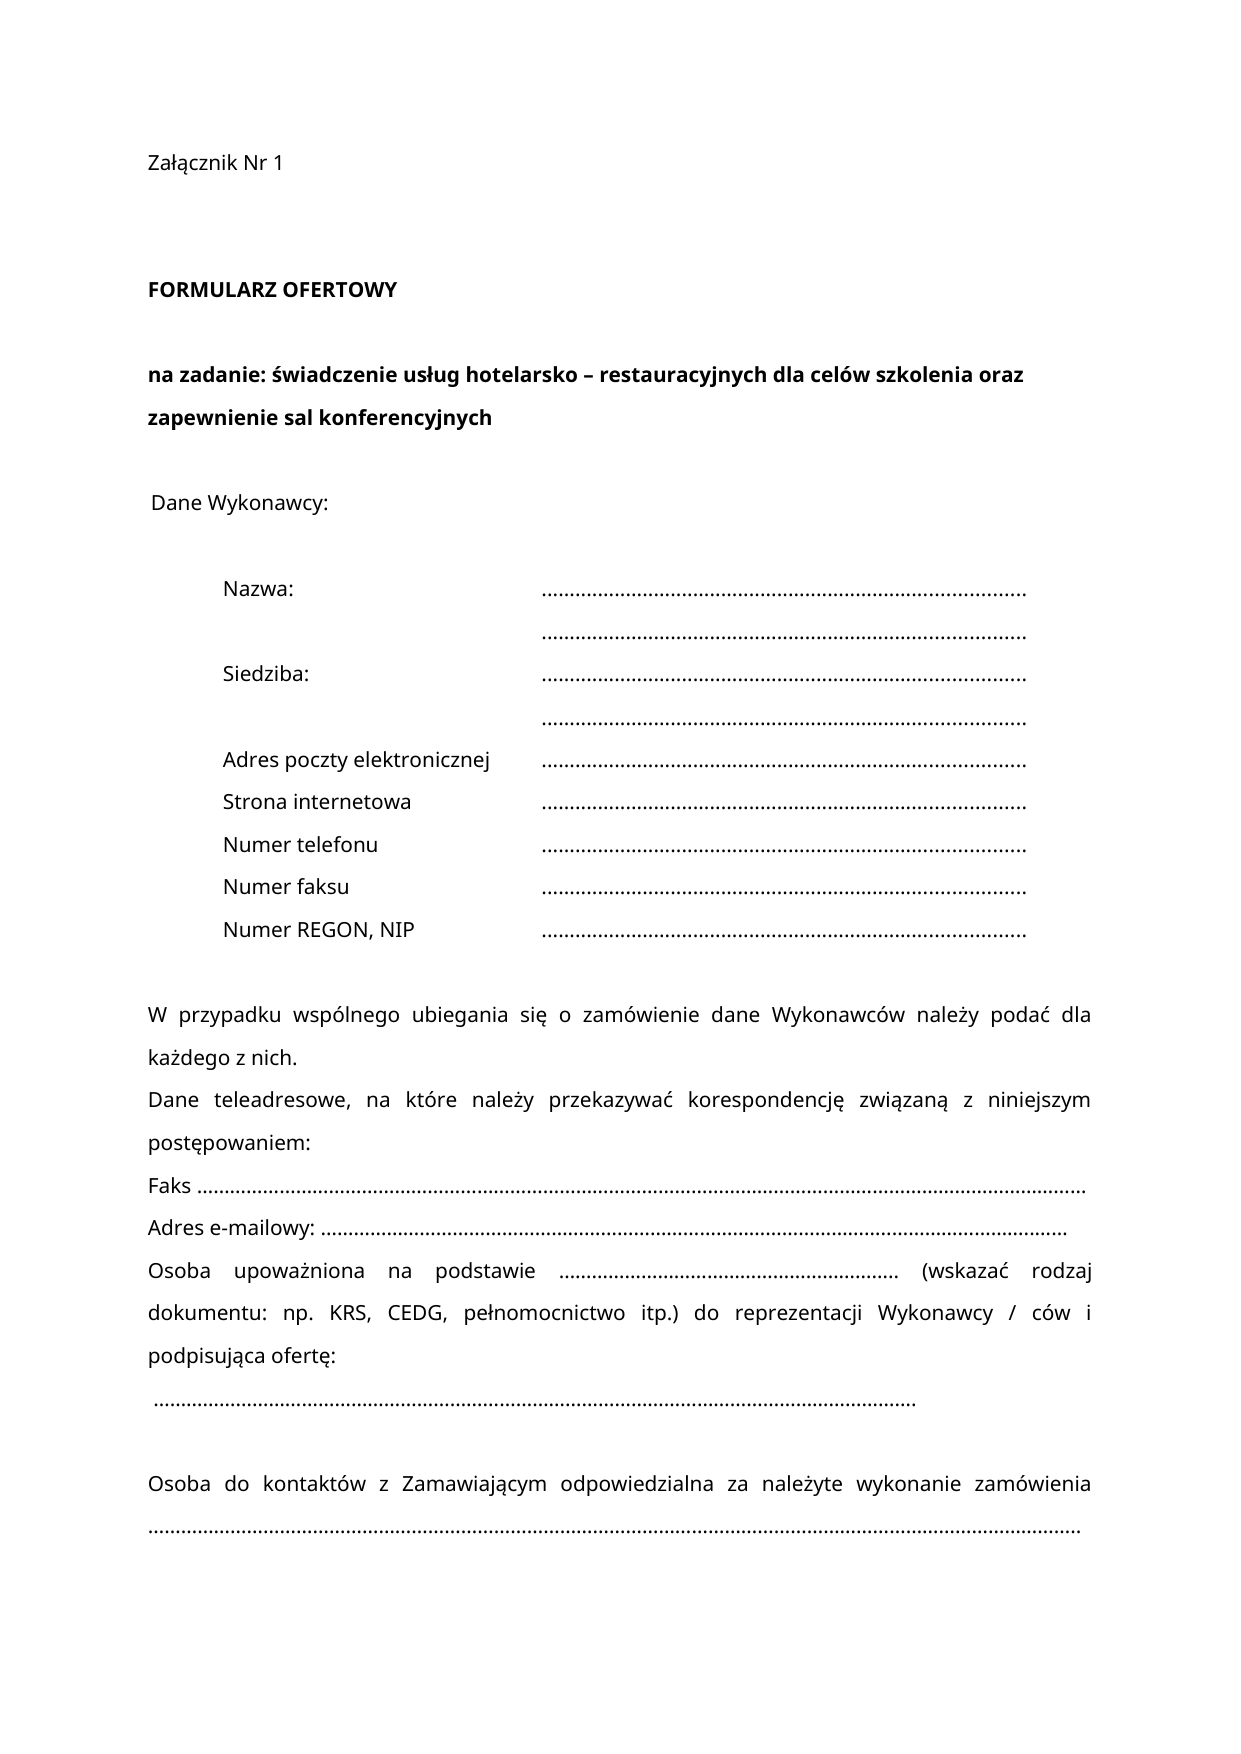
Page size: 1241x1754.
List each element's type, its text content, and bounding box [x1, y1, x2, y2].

text Siedziba: [223, 659, 1093, 688]
text Numer telefonu [223, 830, 1093, 858]
text Numer REGON, NIP [223, 915, 1093, 943]
text Dane Wykonawcy: [151, 488, 1093, 517]
text na zadanie: świadczenie usług hotelarsko – restauracyjnych dla celów szkolenia oraz zapewnienie sal konferencyjnych [148, 361, 1093, 432]
text Osoba upoważniona na podstawie …………………………………………………….. (wskazać rodzaj dokumentu: np. KRS, CEDG, pełnomocnictwo itp.) do reprezentacji Wykonawcy / ców i podpisująca ofertę: [148, 1256, 1093, 1369]
text FORMULARZ OFERTOWY [148, 275, 1093, 304]
text Faks ……………………………………………………………………………………………………………………………………………… [148, 1171, 1093, 1199]
text Numer faksu [223, 872, 1093, 901]
text Dane teleadresowe, na które należy przekazywać korespondencję związaną z niniejszym postępowaniem: [148, 1086, 1093, 1157]
text Załącznik Nr 1 [148, 148, 1093, 176]
text Adres e-mailowy: …………………………………………………………………………………………..……………………..…… [148, 1213, 1093, 1242]
text Adres poczty elektronicznej [223, 745, 1093, 773]
text Strona internetowa [223, 787, 1093, 816]
text W przypadku wspólnego ubiegania się o zamówienie dane Wykonawców należy podać dla każdego z nich. [148, 1000, 1093, 1071]
text Osoba do kontaktów z Zamawiającym odpowiedzialna za należyte wykonanie zamówienia …………………………………………………………………………………………………………………………………………………….. [148, 1469, 1093, 1540]
text …………………………………………………………………………………………………………………………. [148, 1384, 1093, 1412]
text Nazwa: [223, 574, 1093, 602]
